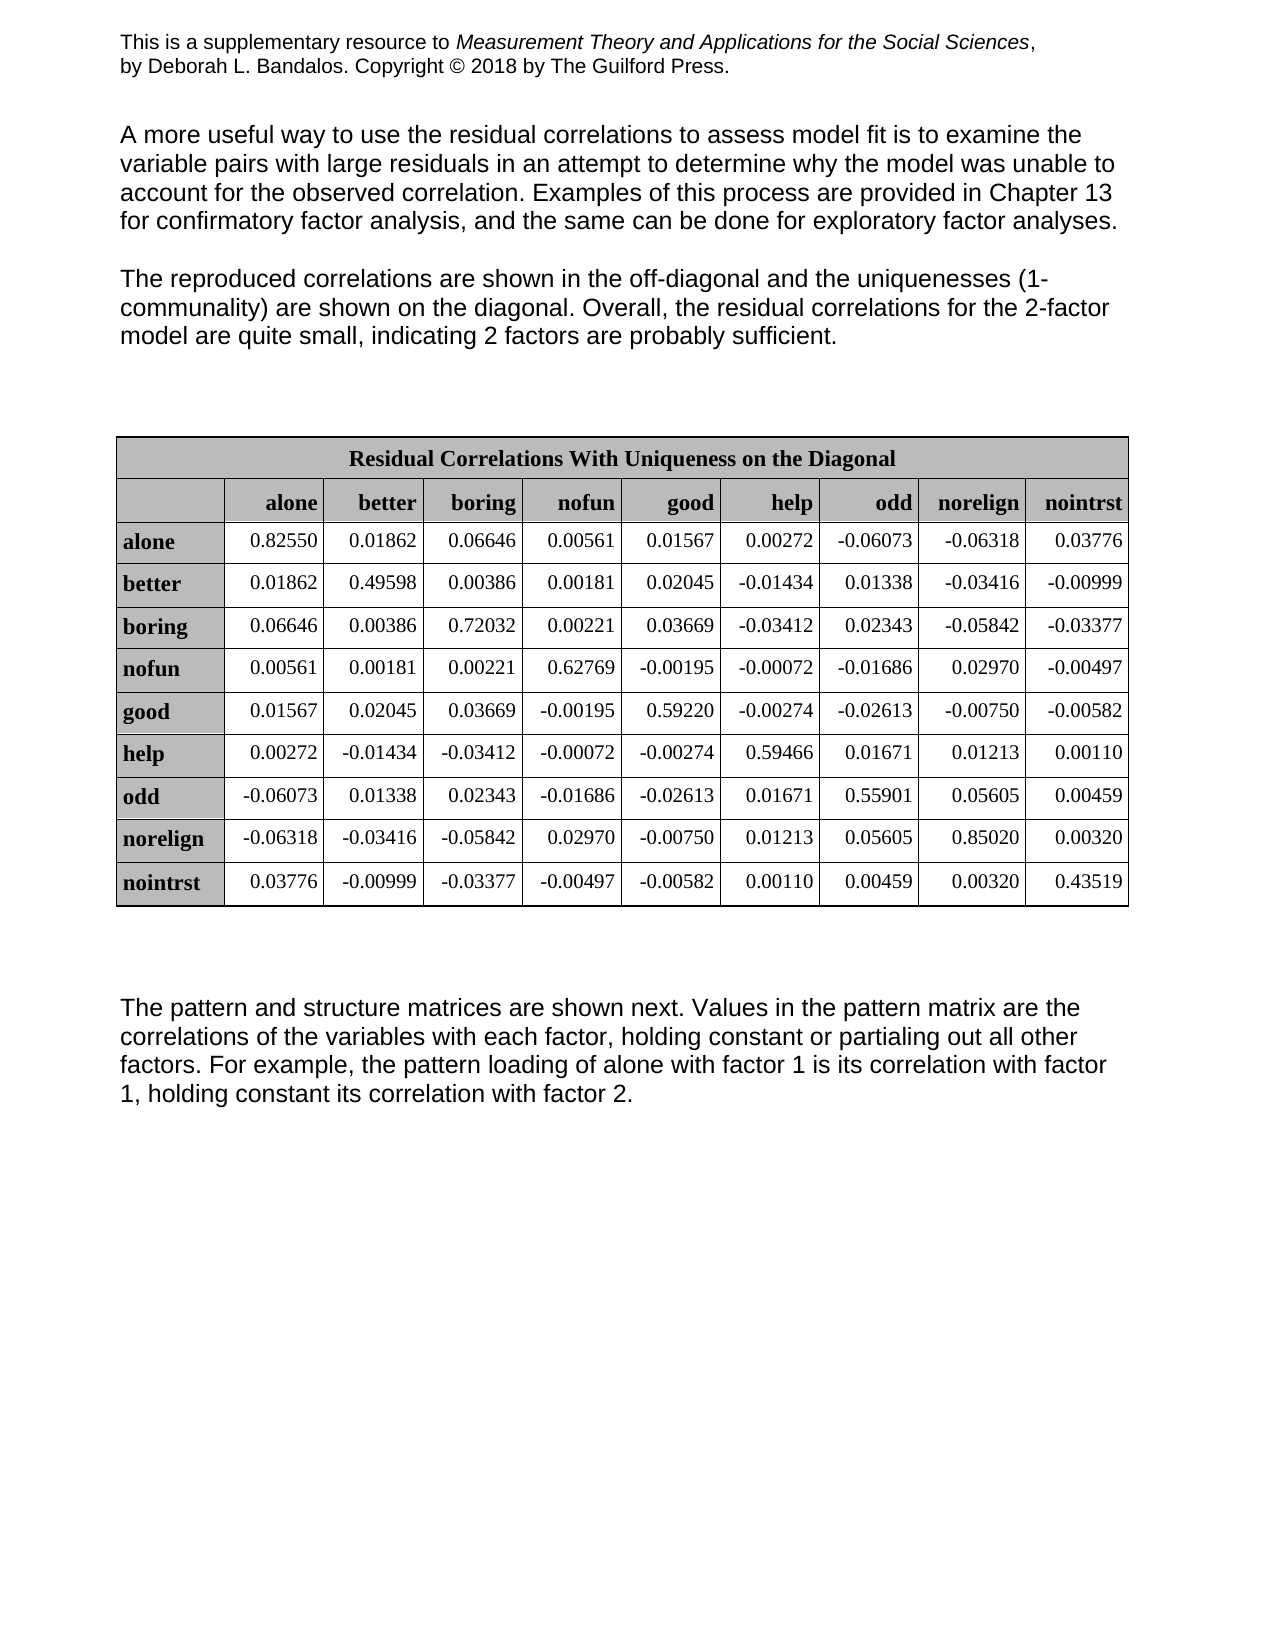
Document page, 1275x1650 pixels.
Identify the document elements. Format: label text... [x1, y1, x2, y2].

table_cell 0.03776 [225, 863, 323, 905]
table_cell boring [117, 608, 224, 648]
table_cell -0.00750 [919, 693, 1025, 733]
table_cell 0.01671 [820, 735, 918, 777]
table_cell -0.00072 [721, 649, 819, 692]
table_cell -0.05842 [424, 820, 522, 862]
table_cell -0.06318 [225, 820, 323, 862]
table_cell -0.02613 [820, 693, 918, 733]
table_cell 0.01338 [324, 778, 423, 818]
table_cell -0.01434 [324, 735, 423, 777]
table_cell 0.01567 [225, 693, 323, 733]
table_cell 0.00320 [919, 863, 1025, 905]
table_cell 0.05605 [919, 778, 1025, 818]
table_cell nofun [523, 479, 621, 521]
table_cell [117, 479, 224, 521]
table_cell 0.01213 [919, 735, 1025, 777]
text The pattern and structure matrices are shown next. Values in the pattern matrix are the correlations of the variables with each factor, holding constant or partialing out all other factors. For example, the pattern loading of alone with factor 1 is its correlation with factor 1, holding constant its correlation with factor 2. [120, 993, 1125, 1108]
table_cell 0.00181 [523, 564, 621, 606]
table_cell 0.02045 [622, 564, 720, 606]
text A more useful way to use the residual correlations to assess model fit is to examine the variable pairs with large residuals in an attempt to determine why the model was unable to account for the observed correlation. Examples of this process are provided in Chapter 13 for confirmatory factor analysis, and the same can be done for exploratory factor analyses. [120, 120, 1125, 235]
table_cell 0.00386 [324, 608, 423, 648]
table_cell 0.05605 [820, 820, 918, 862]
table_cell better [117, 564, 224, 606]
table_cell 0.00110 [721, 863, 819, 905]
table_cell 0.02343 [820, 608, 918, 648]
table_cell 0.00221 [424, 649, 522, 692]
table_cell 0.01671 [721, 778, 819, 818]
table_cell 0.00561 [523, 523, 621, 563]
table_cell 0.01338 [820, 564, 918, 606]
table_cell -0.00999 [1026, 564, 1128, 606]
text The reproduced correlations are shown in the off-diagonal and the uniquenesses (1-communality) are shown on the diagonal. Overall, the residual correlations for the 2-factor model are quite small, indicating 2 factors are probably sufficient. [120, 264, 1125, 350]
table_cell -0.05842 [919, 608, 1025, 648]
table_header Residual Correlations With Uniqueness on the Diagonal [117, 438, 1128, 478]
table_cell 0.00320 [1026, 820, 1128, 862]
table_cell -0.00582 [622, 863, 720, 905]
table_cell 0.03776 [1026, 523, 1128, 563]
table_cell nofun [117, 649, 224, 692]
table_cell odd [117, 778, 224, 818]
table_cell -0.03412 [721, 608, 819, 648]
table_cell 0.82550 [225, 523, 323, 563]
table_cell 0.00386 [424, 564, 522, 606]
table_cell -0.00497 [1026, 649, 1128, 692]
table_cell boring [424, 479, 522, 521]
table_cell 0.01213 [721, 820, 819, 862]
table_cell alone [225, 479, 323, 521]
table_cell alone [117, 523, 224, 563]
table_cell 0.01567 [622, 523, 720, 563]
table_cell 0.00221 [523, 608, 621, 648]
table_cell good [117, 693, 224, 733]
table_cell 0.02045 [324, 693, 423, 733]
table_cell -0.00274 [721, 693, 819, 733]
table_cell -0.00195 [523, 693, 621, 733]
table_cell 0.62769 [523, 649, 621, 692]
table_cell help [721, 479, 819, 521]
table_cell -0.00072 [523, 735, 621, 777]
table_cell 0.06646 [225, 608, 323, 648]
table_cell -0.00497 [523, 863, 621, 905]
table_cell -0.06073 [820, 523, 918, 563]
table_cell 0.03669 [424, 693, 522, 733]
table_cell -0.03416 [919, 564, 1025, 606]
table_cell -0.00274 [622, 735, 720, 777]
table_cell 0.02970 [919, 649, 1025, 692]
table_cell -0.03416 [324, 820, 423, 862]
table_cell norelign [919, 479, 1025, 521]
table_cell -0.00582 [1026, 693, 1128, 733]
table_cell nointrst [1026, 479, 1128, 521]
table_cell 0.85020 [919, 820, 1025, 862]
table_cell 0.00459 [1026, 778, 1128, 818]
table_cell 0.02970 [523, 820, 621, 862]
table_cell 0.59466 [721, 735, 819, 777]
table_cell -0.03377 [424, 863, 522, 905]
table_cell 0.00110 [1026, 735, 1128, 777]
table_cell 0.01862 [225, 564, 323, 606]
table_cell -0.03412 [424, 735, 522, 777]
table_cell 0.55901 [820, 778, 918, 818]
table_cell 0.06646 [424, 523, 522, 563]
table_cell help [117, 735, 224, 777]
table_cell -0.03377 [1026, 608, 1128, 648]
table_cell 0.00181 [324, 649, 423, 692]
table_cell 0.01862 [324, 523, 423, 563]
table_cell -0.01434 [721, 564, 819, 606]
table_cell 0.03669 [622, 608, 720, 648]
table_cell -0.00195 [622, 649, 720, 692]
table_cell 0.49598 [324, 564, 423, 606]
table_cell 0.00272 [225, 735, 323, 777]
table_cell -0.01686 [820, 649, 918, 692]
table_cell 0.72032 [424, 608, 522, 648]
table_cell -0.06073 [225, 778, 323, 818]
table_cell good [622, 479, 720, 521]
table_cell odd [820, 479, 918, 521]
table_cell 0.59220 [622, 693, 720, 733]
table_cell 0.00459 [820, 863, 918, 905]
table_cell 0.43519 [1026, 863, 1128, 905]
table_cell -0.01686 [523, 778, 621, 818]
table_cell nointrst [117, 863, 224, 905]
table_cell norelign [117, 820, 224, 862]
table_cell better [324, 479, 423, 521]
table_cell -0.06318 [919, 523, 1025, 563]
table_cell 0.00272 [721, 523, 819, 563]
table_cell -0.02613 [622, 778, 720, 818]
table_cell -0.00999 [324, 863, 423, 905]
table_cell -0.00750 [622, 820, 720, 862]
table_cell 0.00561 [225, 649, 323, 692]
table_cell 0.02343 [424, 778, 522, 818]
